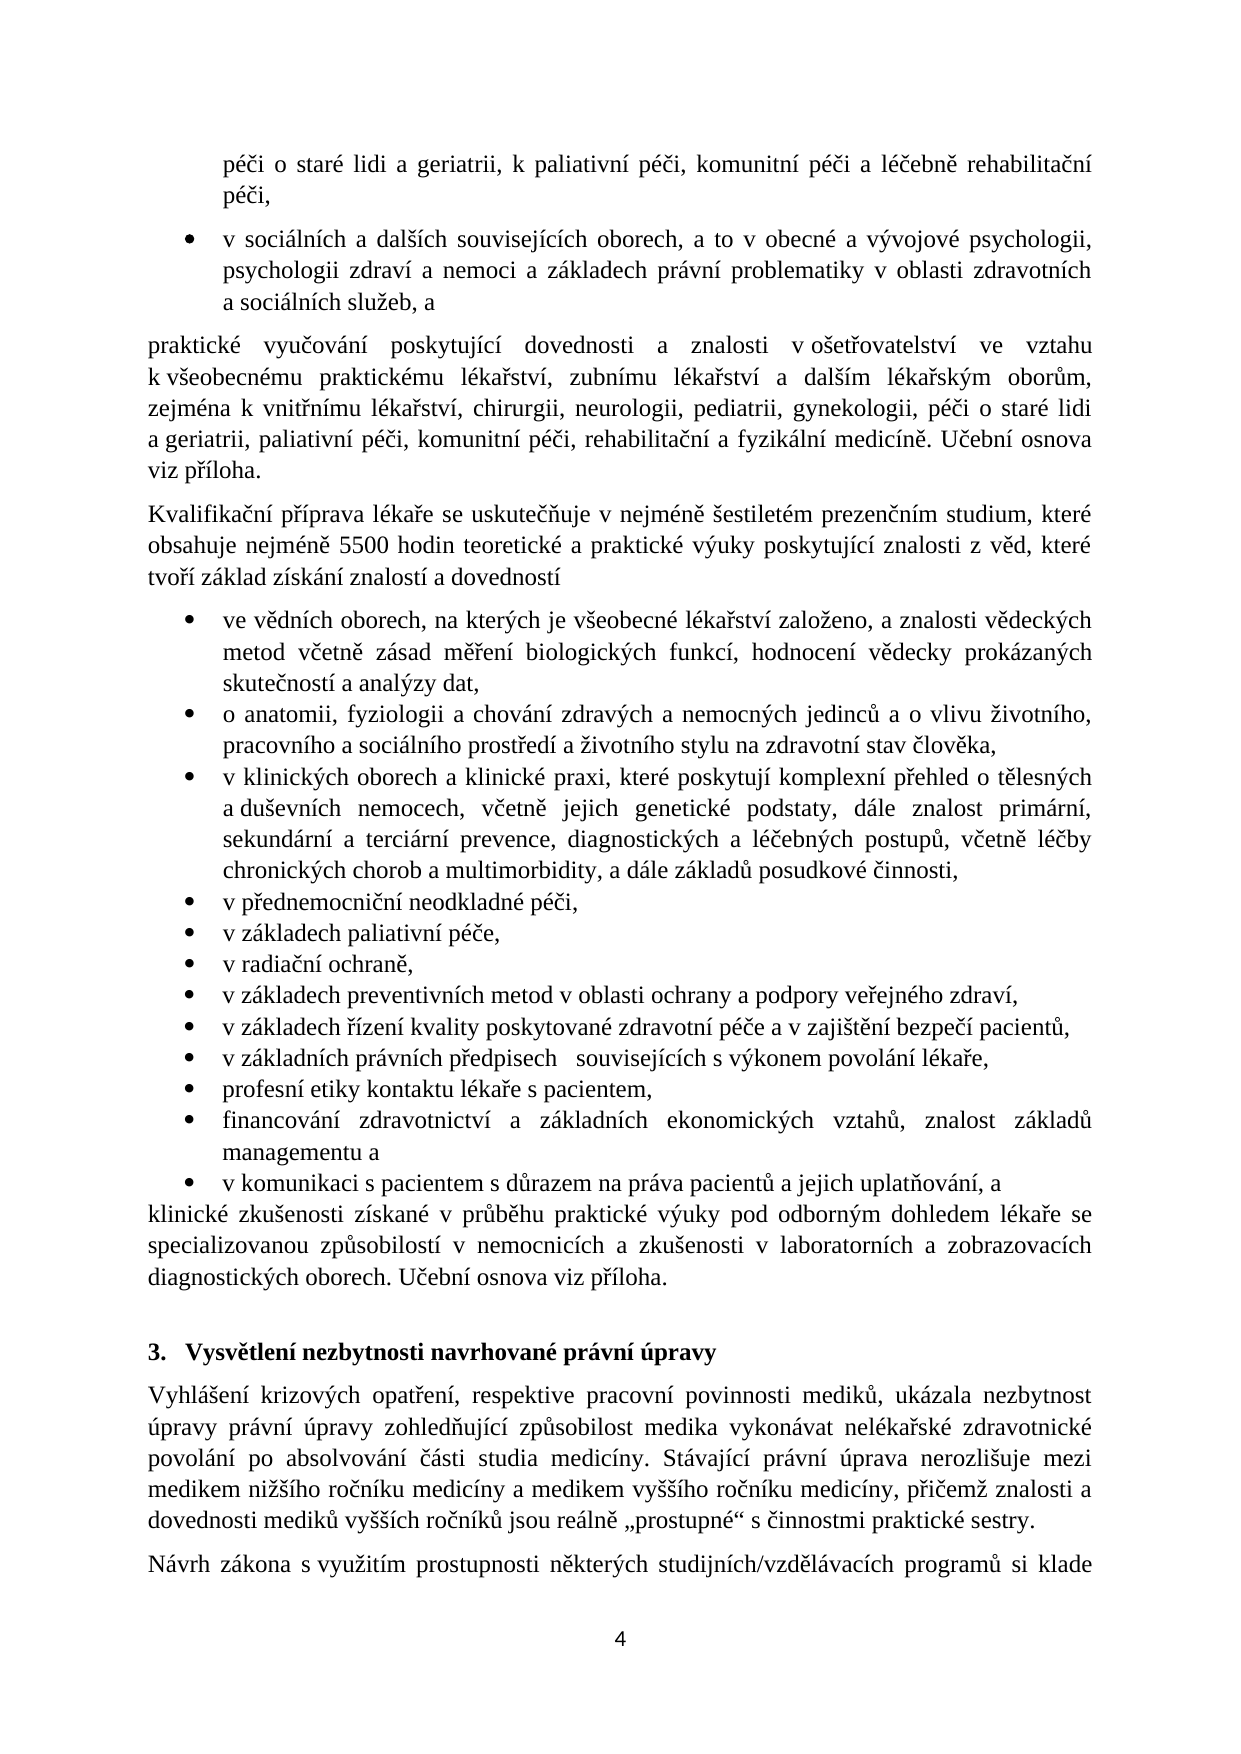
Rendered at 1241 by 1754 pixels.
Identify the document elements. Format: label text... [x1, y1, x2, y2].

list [185, 148, 1093, 210]
list financování zdravotnictví a základních ekonomických vztahů, znalost základů managementu a [185, 1104, 1093, 1166]
list v komunikaci s pacientem s důrazem na práva pacientů a jejich uplatňování, a [185, 1166, 1093, 1198]
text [148, 1548, 1093, 1579]
list v radiační ochraně, [185, 948, 1093, 979]
list v přednemocniční neodkladné péči, [185, 885, 1093, 916]
list Vysvětlení nezbytnosti navrhované právní úpravy [148, 1335, 1093, 1366]
list profesní etiky kontaktu lékaře s pacientem, [185, 1073, 1093, 1104]
list v základech preventivních metod v oblasti ochrany a podpory veřejného zdraví, [185, 979, 1093, 1010]
list ve vědních oborech, na kterých je všeobecné lékařství založeno, a znalosti vědeckých metod včetně zásad měření biologických funkcí, hodnocení vědecky prokázaných skutečností a analýzy dat, [185, 604, 1093, 698]
list v základních právních předpisech souvisejících s výkonem povolání lékaře, [185, 1041, 1093, 1073]
list v základech řízení kvality poskytované zdravotní péče a v zajištění bezpečí pacientů, [185, 1010, 1093, 1041]
list klinické zkušenosti získané v průběhu praktické výuky pod odborným dohledem lékaře se specializovanou způsobilostí v nemocnicích a zkušenosti v laboratorních a zobrazovacích diagnostických oborech. Učební osnova viz příloha. [148, 1198, 1093, 1291]
list v klinických oborech a klinické praxi, které poskytují komplexní přehled o tělesných a duševních nemocech, včetně jejich genetické podstaty, dále znalost primární, sekundární a terciární prevence, diagnostických a léčebných postupů, včetně léčby chronických chorob a multimorbidity, a dále základů posudkové činnosti, [185, 760, 1093, 885]
list v základech paliativní péče, [185, 916, 1093, 948]
text Kvalifikační příprava lékaře se uskutečňuje v nejméně šestiletém prezenčním studium, které obsahuje nejméně 5500 hodin teoretické a praktické výuky poskytující znalosti z věd, které tvoří základ získání znalostí a dovedností [148, 498, 1093, 591]
text Vyhlášení krizových opatření, respektive pracovní povinnosti mediků, ukázala nezbytnost úpravy právní úpravy zohledňující způsobilost medika vykonávat nelékařské zdravotnické povolání po absolvování části studia medicíny. Stávající právní úprava nerozlišuje mezi medikem nižšího ročníku medicíny a medikem vyššího ročníku medicíny, přičemž znalosti a dovednosti mediků vyšších ročníků jsou reálně „prostupné“ s činnostmi praktické sestry. [148, 1379, 1093, 1535]
list o anatomii, fyziologii a chování zdravých a nemocných jedinců a o vlivu životního, pracovního a sociálního prostředí a životního stylu na zdravotní stav člověka, [185, 698, 1093, 760]
list v sociálních a dalších souvisejících oborech, a to v obecné a vývojové psychologii, psychologii zdraví a nemoci a základech právní problematiky v oblasti zdravotních a sociálních služeb, a [185, 223, 1093, 316]
text praktické vyučování poskytující dovednosti a znalosti v ošetřovatelství ve vztahu k všeobecnému praktickému lékařství, zubnímu lékařství a dalším lékařským oborům, zejména k vnitřnímu lékařství, chirurgii, neurologii, pediatrii, gynekologii, péči o staré lidi a geriatrii, paliativní péči, komunitní péči, rehabilitační a fyzikální medicíně. Učební osnova viz příloha. [148, 329, 1093, 485]
